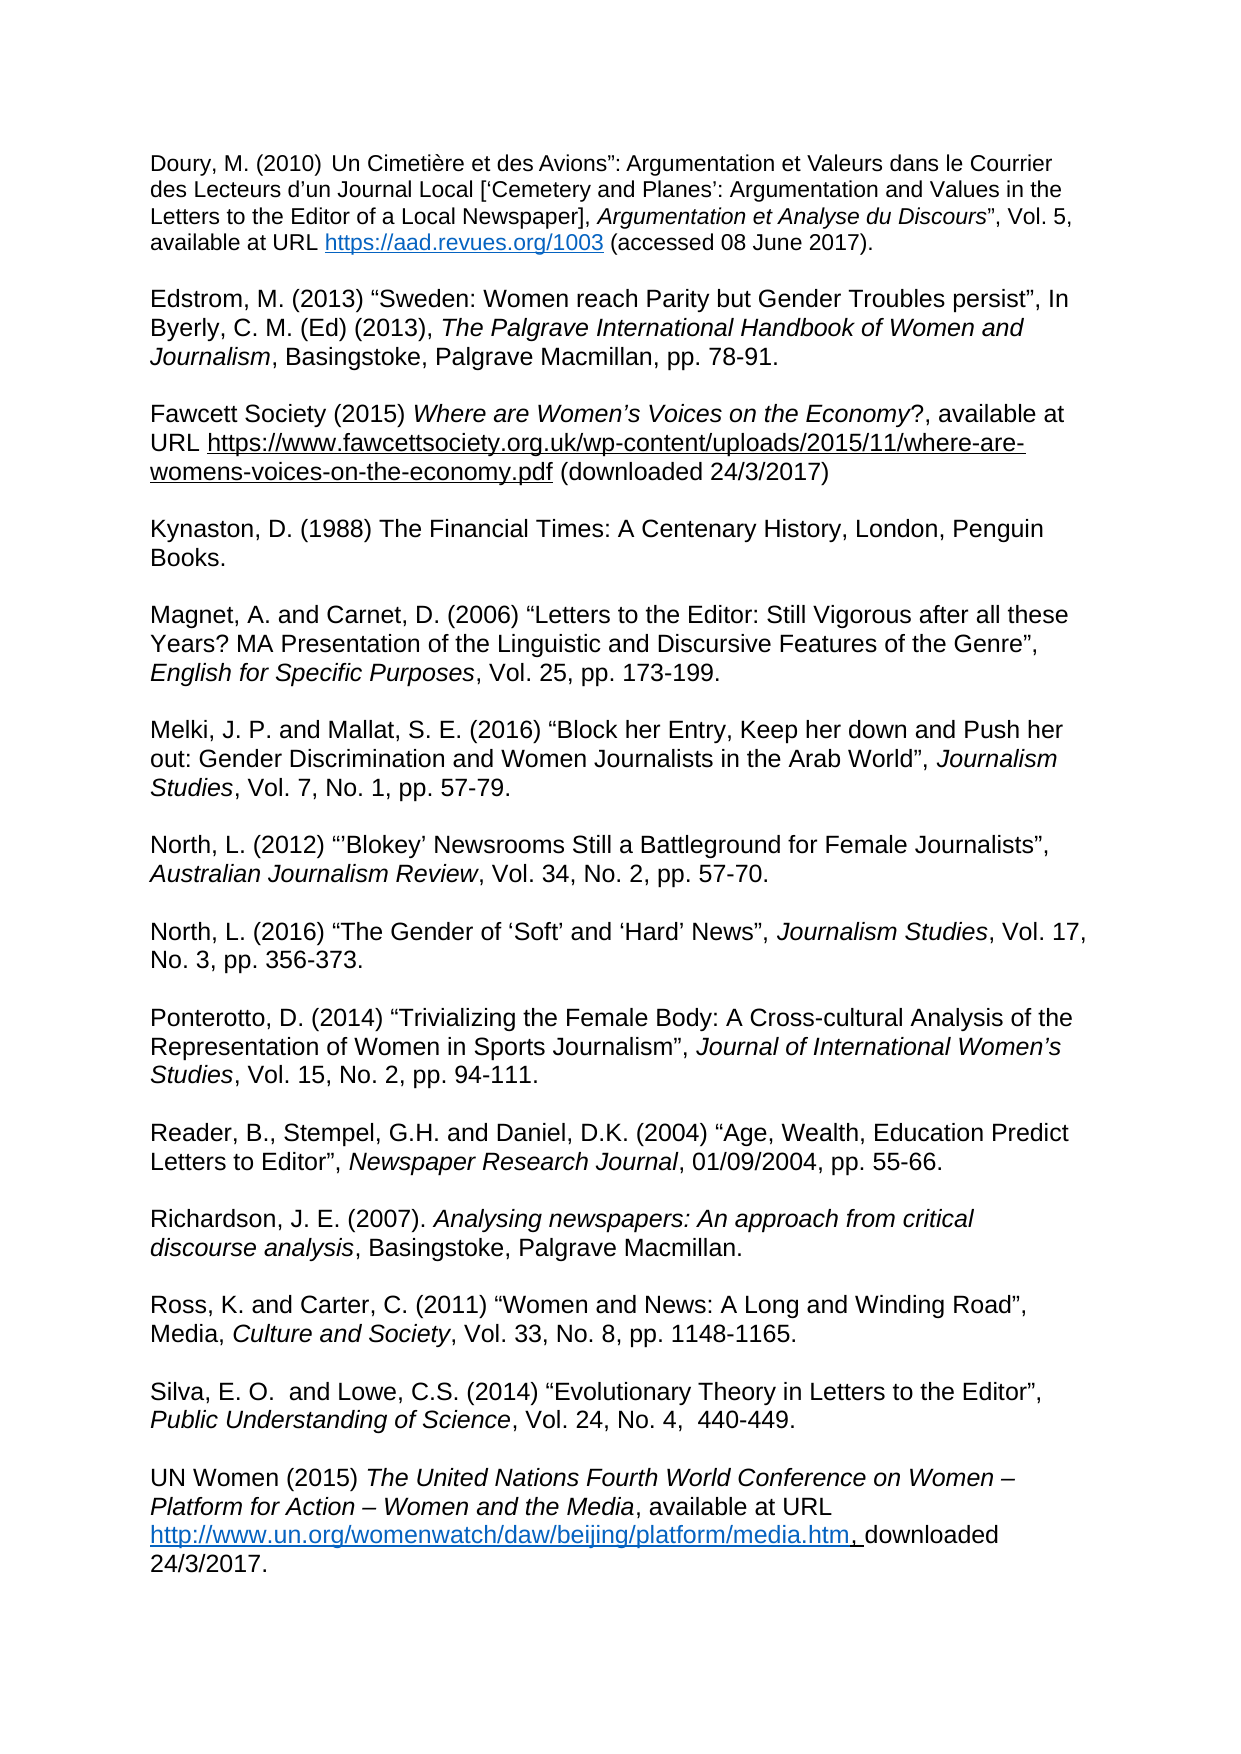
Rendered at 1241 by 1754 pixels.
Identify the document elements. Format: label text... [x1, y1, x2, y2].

text Ross, K. and Carter, C. (2011) “Women and News: A Long and Winding Road”, Media, Culture and Society, Vol. 33, No. 8, pp. 1148-1165. [150, 1290, 1090, 1348]
text North, L. (2012) “’Blokey’ Newsrooms Still a Battleground for Female Journalists”, Australian Journalism Review, Vol. 34, No. 2, pp. 57-70. [150, 830, 1090, 888]
text Silva, E. O. and Lowe, C.S. (2014) “Evolutionary Theory in Letters to the Editor”, Public Understanding of Science, Vol. 24, No. 4, 440-449. [150, 1377, 1090, 1434]
text Richardson, J. E. (2007). Analysing newspapers: An approach from critical discourse analysis, Basingstoke, Palgrave Macmillan. [150, 1204, 1090, 1262]
text Reader, B., Stempel, G.H. and Daniel, D.K. (2004) “Age, Wealth, Education Predict Letters to Editor”, Newspaper Research Journal, 01/09/2004, pp. 55-66. [150, 1118, 1090, 1175]
text Edstrom, M. (2013) “Sweden: Women reach Parity but Gender Troubles persist”, In Byerly, C. M. (Ed) (2013), The Palgrave International Handbook of Women and Journalism, Basingstoke, Palgrave Macmillan, pp. 78-91. [150, 284, 1090, 370]
subtitle Doury, M. (2010) Un Cimetière et des Avions”: Argumentation et Valeurs dans le Courrier des Lecteurs d’un Journal Local [‘Cemetery and Planes’: Argumentation and Values in the Letters to the Editor of a Local Newspaper], Argumentation et Analyse du Discours”, Vol. 5, available at URL https://aad.revues.org/1003 (accessed 08 June 2017). [150, 150, 1090, 255]
text Ponterotto, D. (2014) “Trivializing the Female Body: A Cross-cultural Analysis of the Representation of Women in Sports Journalism”, Journal of International Women’s Studies, Vol. 15, No. 2, pp. 94-111. [150, 1003, 1090, 1089]
text Magnet, A. and Carnet, D. (2006) “Letters to the Editor: Still Vigorous after all these Years? MA Presentation of the Linguistic and Discursive Features of the Genre”, English for Specific Purposes, Vol. 25, pp. 173-199. [150, 600, 1090, 687]
text UN Women (2015) The United Nations Fourth World Conference on Women – Platform for Action – Women and the Media, available at URL http://www.un.org/womenwatch/daw/beijing/platform/media.htm, downloaded 24/3/2017. [150, 1463, 1090, 1578]
text Fawcett Society (2015) Where are Women’s Voices on the Economy?, available at URL https://www.fawcettsociety.org.uk/wp-content/uploads/2015/11/where-are-womens-voices-on-the-economy.pdf (downloaded 24/3/2017) [150, 399, 1090, 485]
text Melki, J. P. and Mallat, S. E. (2016) “Block her Entry, Keep her down and Push her out: Gender Discrimination and Women Journalists in the Arab World”, Journalism Studies, Vol. 7, No. 1, pp. 57-79. [150, 715, 1090, 802]
text North, L. (2016) “The Gender of ‘Soft’ and ‘Hard’ News”, Journalism Studies, Vol. 17, No. 3, pp. 356-373. [150, 917, 1090, 974]
text Kynaston, D. (1988) The Financial Times: A Centenary History, London, Penguin Books. [150, 514, 1090, 572]
